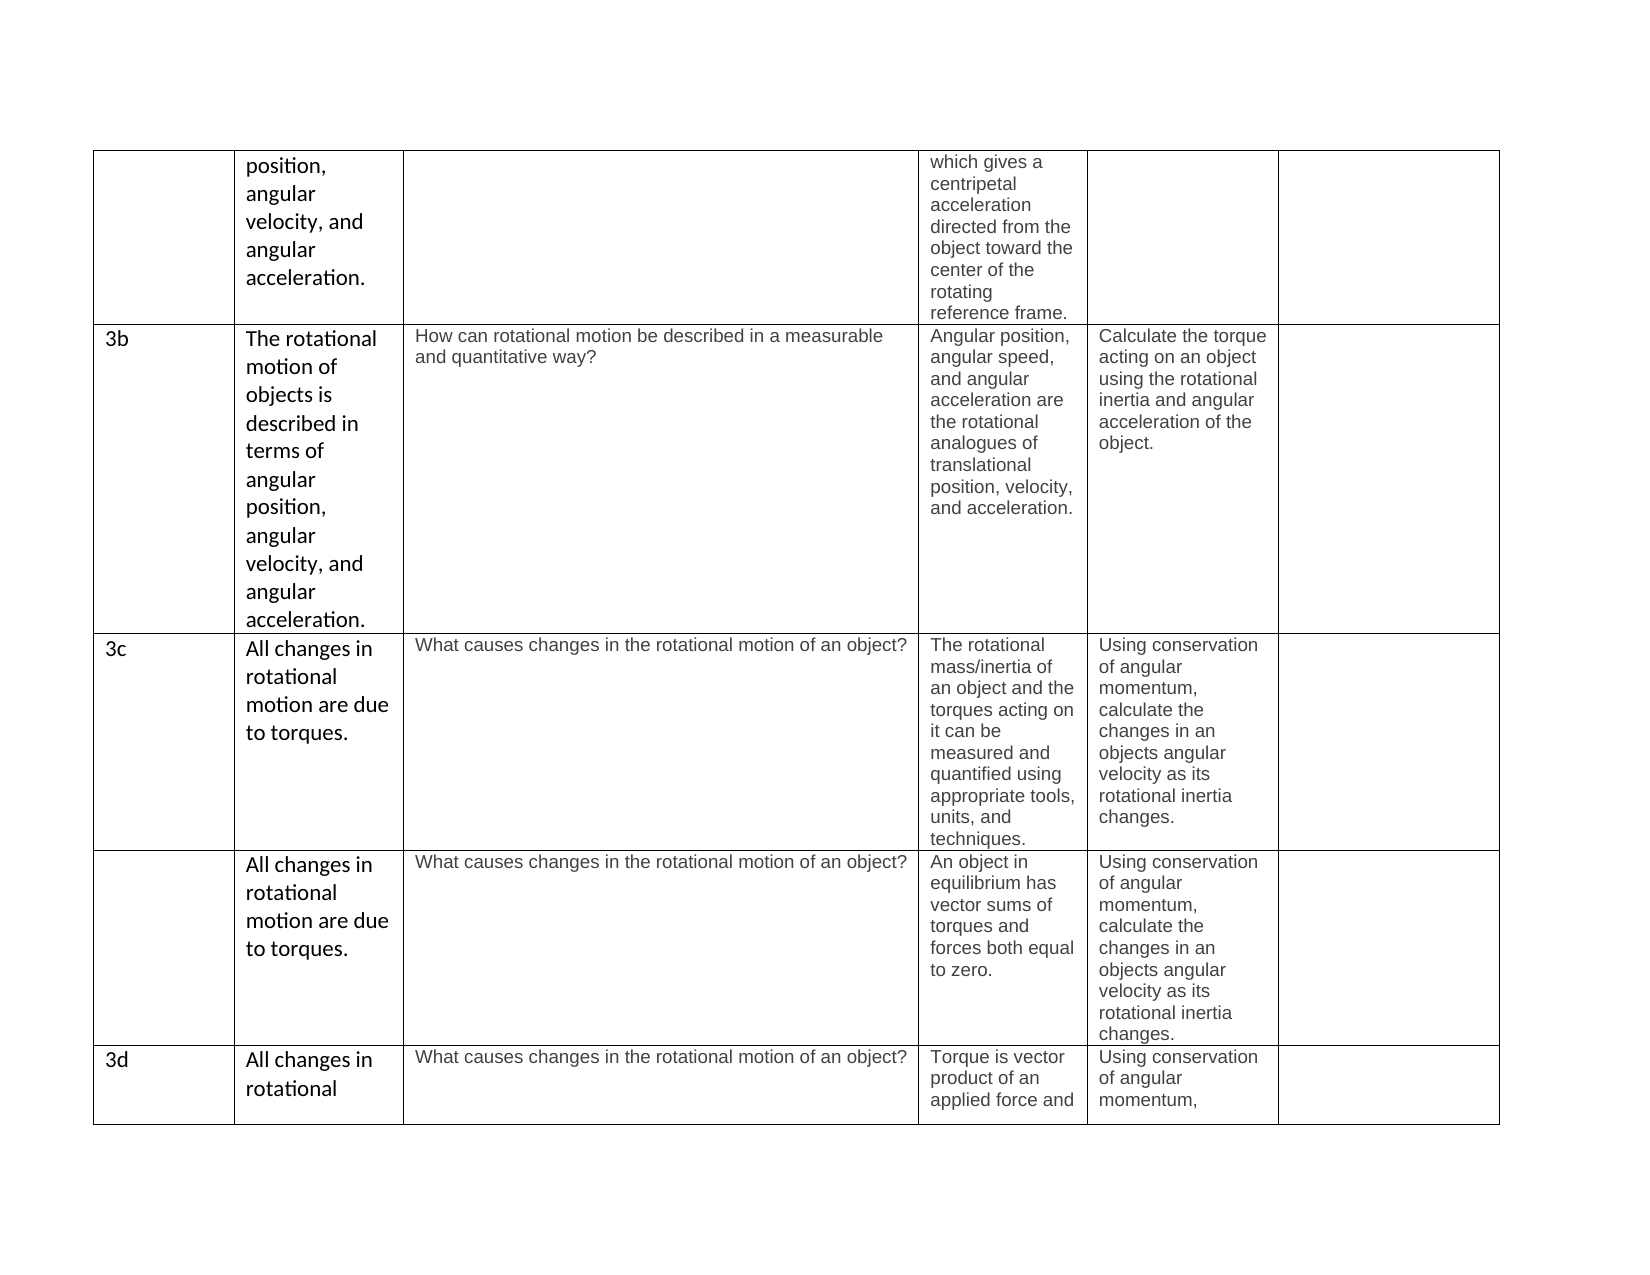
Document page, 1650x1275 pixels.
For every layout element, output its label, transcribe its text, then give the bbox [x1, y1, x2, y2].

table_cell 3b [94, 325, 234, 633]
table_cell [919, 151, 1087, 323]
table_cell Calculate the torque acting on an object using the rotational inertia and angular acceleration of the object. [1088, 325, 1278, 633]
table_cell [1279, 634, 1499, 849]
table_cell Angular position, angular speed, and angular acceleration are the rotational analogues of translational position, velocity, and acceleration. [919, 325, 1087, 633]
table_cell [235, 1046, 403, 1124]
table_cell 3c [94, 634, 234, 849]
table_cell 3d [94, 1046, 234, 1124]
table_cell Using conservation of angular momentum, calculate the changes in an objects angular velocity as its rotational inertia changes. [1088, 634, 1278, 849]
table_cell Using conservation of angular momentum, calculate the changes in an objects angular velocity as its rotational inertia changes. [1088, 851, 1278, 1044]
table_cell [235, 151, 403, 323]
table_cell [404, 1046, 918, 1124]
table_cell [94, 851, 234, 1044]
table_cell An object in equilibrium has vector sums of torques and forces both equal to zero. [919, 851, 1087, 1044]
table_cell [1088, 1046, 1278, 1124]
table_cell All changes in rotational motion are due to torques. [235, 634, 403, 849]
table_cell How can rotational motion be described in a measurable and quantitative way? [404, 325, 918, 633]
table_cell The rotational mass/inertia of an object and the torques acting on it can be measured and quantified using appropriate tools, units, and techniques. [919, 634, 1087, 849]
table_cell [404, 151, 918, 323]
table_cell [1279, 151, 1499, 323]
table_cell 3a [94, 151, 234, 323]
table_cell The rotational motion of objects is described in terms of angular position, angular velocity, and angular acceleration. [235, 325, 403, 633]
table_cell [1279, 1046, 1499, 1124]
table_cell [1279, 325, 1499, 633]
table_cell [1088, 151, 1278, 323]
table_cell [919, 1046, 1087, 1124]
table_cell All changes in rotational motion are due to torques. [235, 851, 403, 1044]
table_cell What causes changes in the rotational motion of an object? [404, 851, 918, 1044]
table_cell What causes changes in the rotational motion of an object? [404, 634, 918, 849]
table_cell [1279, 851, 1499, 1044]
